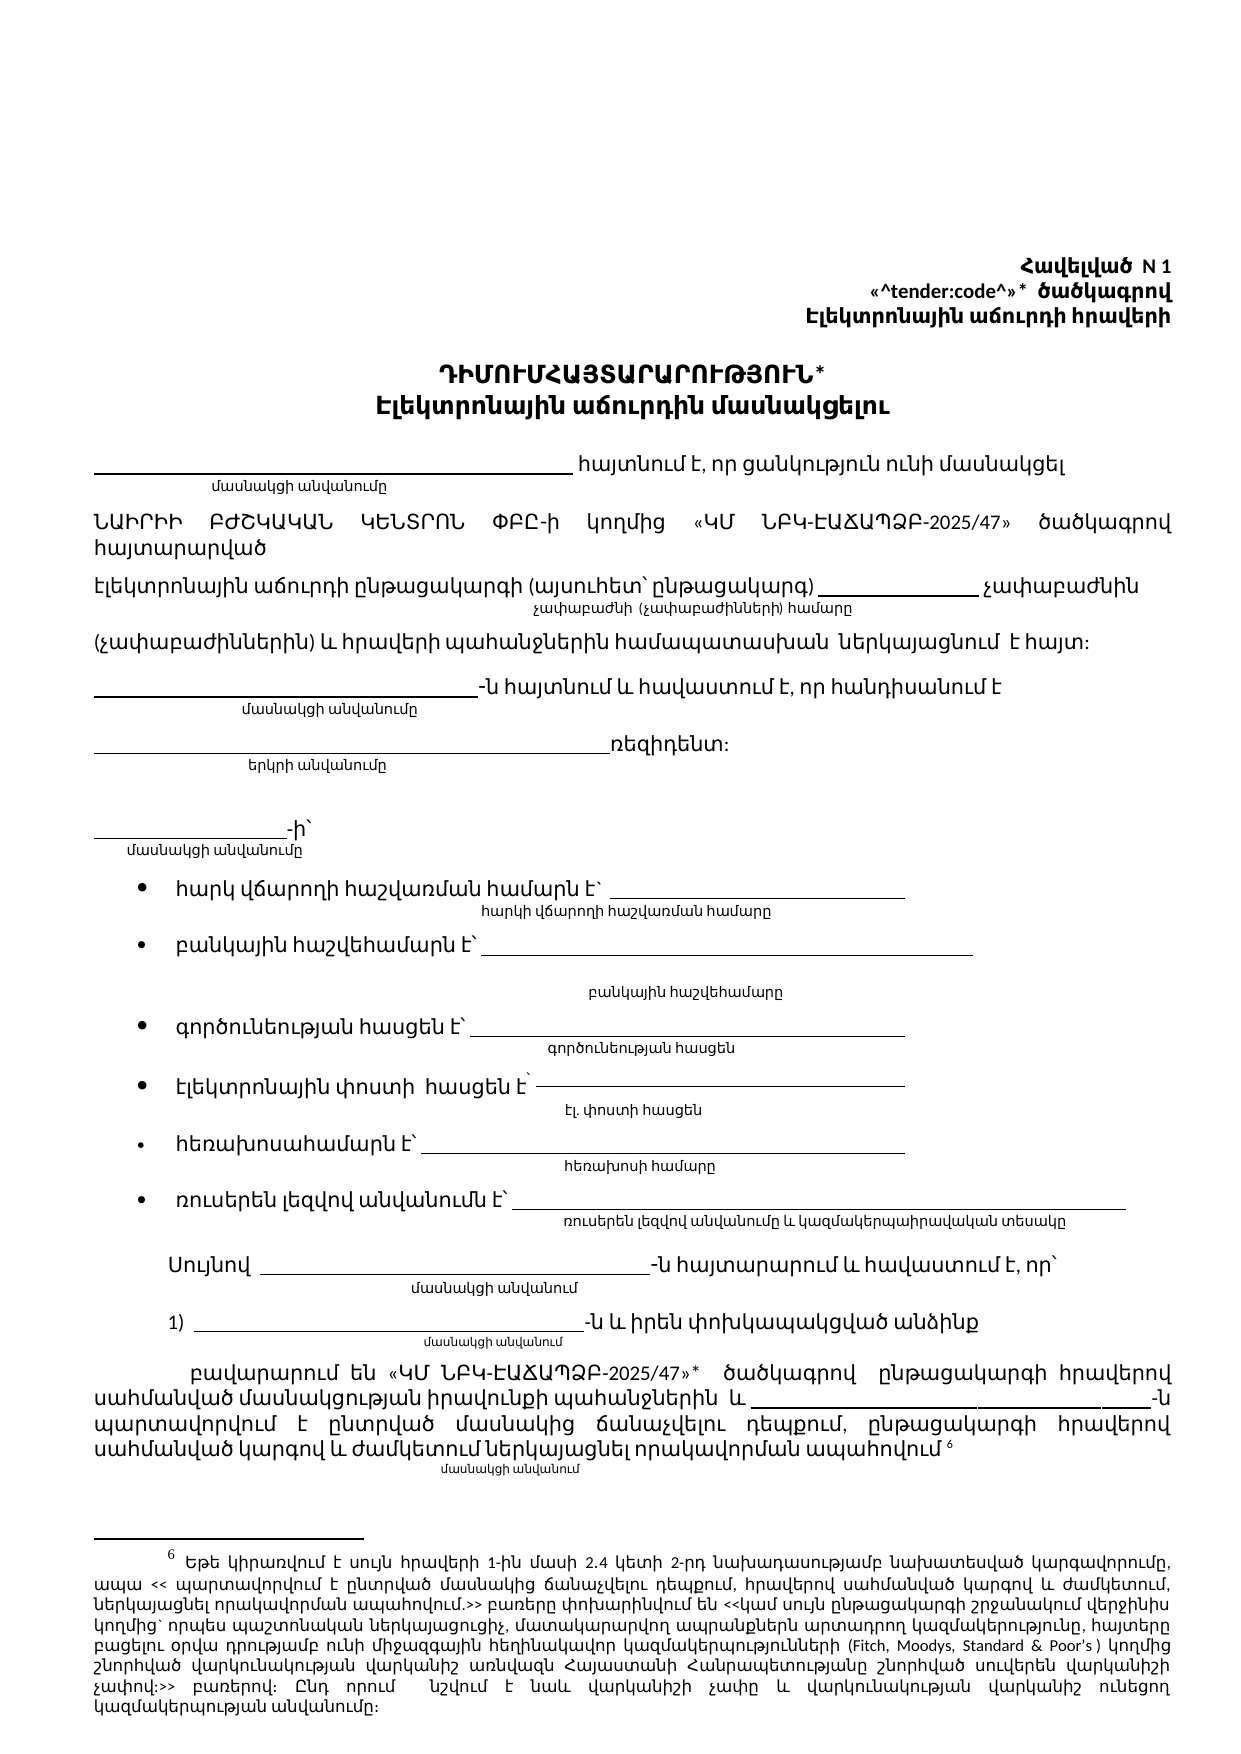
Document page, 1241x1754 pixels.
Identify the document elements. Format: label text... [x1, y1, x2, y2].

text ռուսերեն լեզվով անվանումը և կազմակերպաիրավական տեսակը [94, 1213, 1171, 1243]
text գործունեության հասցեն [94, 1040, 1171, 1070]
list ռուսերեն լեզվով անվանումն է՝ [138, 1187, 1171, 1213]
text Հավելված N 1 [94, 253, 1171, 278]
text (չափաբաժիններին) և հրավերի պահանջներին համապատասխան ներկայացնում է հայտ: [94, 629, 1171, 655]
text ռեզիդենտ: [94, 731, 1171, 756]
subtitle Էլեկտրոնային աճուրդին մասնակցելու [94, 390, 1171, 421]
text «^tender:code^»* ծածկագրով [94, 278, 1171, 304]
text ՆԱԻՐԻԻ ԲԺՇԿԱԿԱՆ ԿԵՆՏՐՈՆ ՓԲԸ-ի կողմից «ԿՄ ՆԲԿ-ԷԱՃԱՊՁԲ-2025/47» ծածկագրով հայտարարված [94, 507, 1171, 561]
text չափաբաժնի (չափաբաժինների) համարը [94, 599, 1171, 629]
list հեռախոսահամարն է՝ [138, 1131, 1171, 1157]
text հայտնում է, որ ցանկություն ունի մասնակցել [94, 451, 1171, 477]
text 1) -ն և իրեն փոխկապակցված անձինք [94, 1309, 1171, 1335]
text մասնակցի անվանում [94, 1279, 1171, 1309]
text հարկի վճարողի հաշվառման համարը [94, 902, 1171, 933]
text մասնակցի անվանումը [94, 841, 1171, 872]
text մասնակցի անվանում [94, 1462, 1171, 1487]
text մասնակցի անվանումը [94, 701, 1171, 731]
text բանկային հաշվեհամարը [94, 983, 1171, 1014]
list էլեկտրոնային փոստի հասցեն է՝ [138, 1070, 1171, 1101]
text էլ. փոստի հասցեն [94, 1101, 1171, 1131]
text Էլեկտրոնային աճուրդի հրավերի [94, 304, 1171, 329]
list հարկ վճարողի հաշվառման համարն է` [138, 872, 1171, 902]
text էլեկտրոնային աճուրդի ընթացակարգի (այսուհետ՝ ընթացակարգ) չափաբաժնին [94, 573, 1171, 599]
text երկրի անվանումը [94, 756, 1171, 787]
text -ն հայտնում և հավաստում է, որ հանդիսանում է [94, 670, 1171, 701]
text ԴԻՄՈՒՄՀԱՅՏԱՐԱՐՈՒԹՅՈՒՆ* [94, 360, 1171, 390]
text բավարարում են «ԿՄ ՆԲԿ-ԷԱՃԱՊՁԲ-2025/47»* ծածկագրով ընթացակարգի հրավերով սահմանված մասնակցության իրավունքի պահանջներին և -ն պարտավորվում է ընտրված մասնակից ճանաչվելու դեպքում, ընթացակարգի հրավերով սահմանված կարգով և ժամկետում ներկայացնել որակավորման ապահովում [94, 1360, 1171, 1462]
text Սույնով -ն հայտարարում և հավաստում է, որ՝ [94, 1248, 1171, 1279]
text մասնակցի անվանում [94, 1335, 1171, 1360]
text -ի՝ [94, 816, 1171, 841]
text հեռախոսի համարը [462, 1157, 1171, 1187]
list գործունեության հասցեն է՝ [138, 1014, 1171, 1040]
list բանկային հաշվեհամարն է՝ [138, 933, 1171, 983]
text մասնակցի անվանումը [94, 477, 1171, 507]
